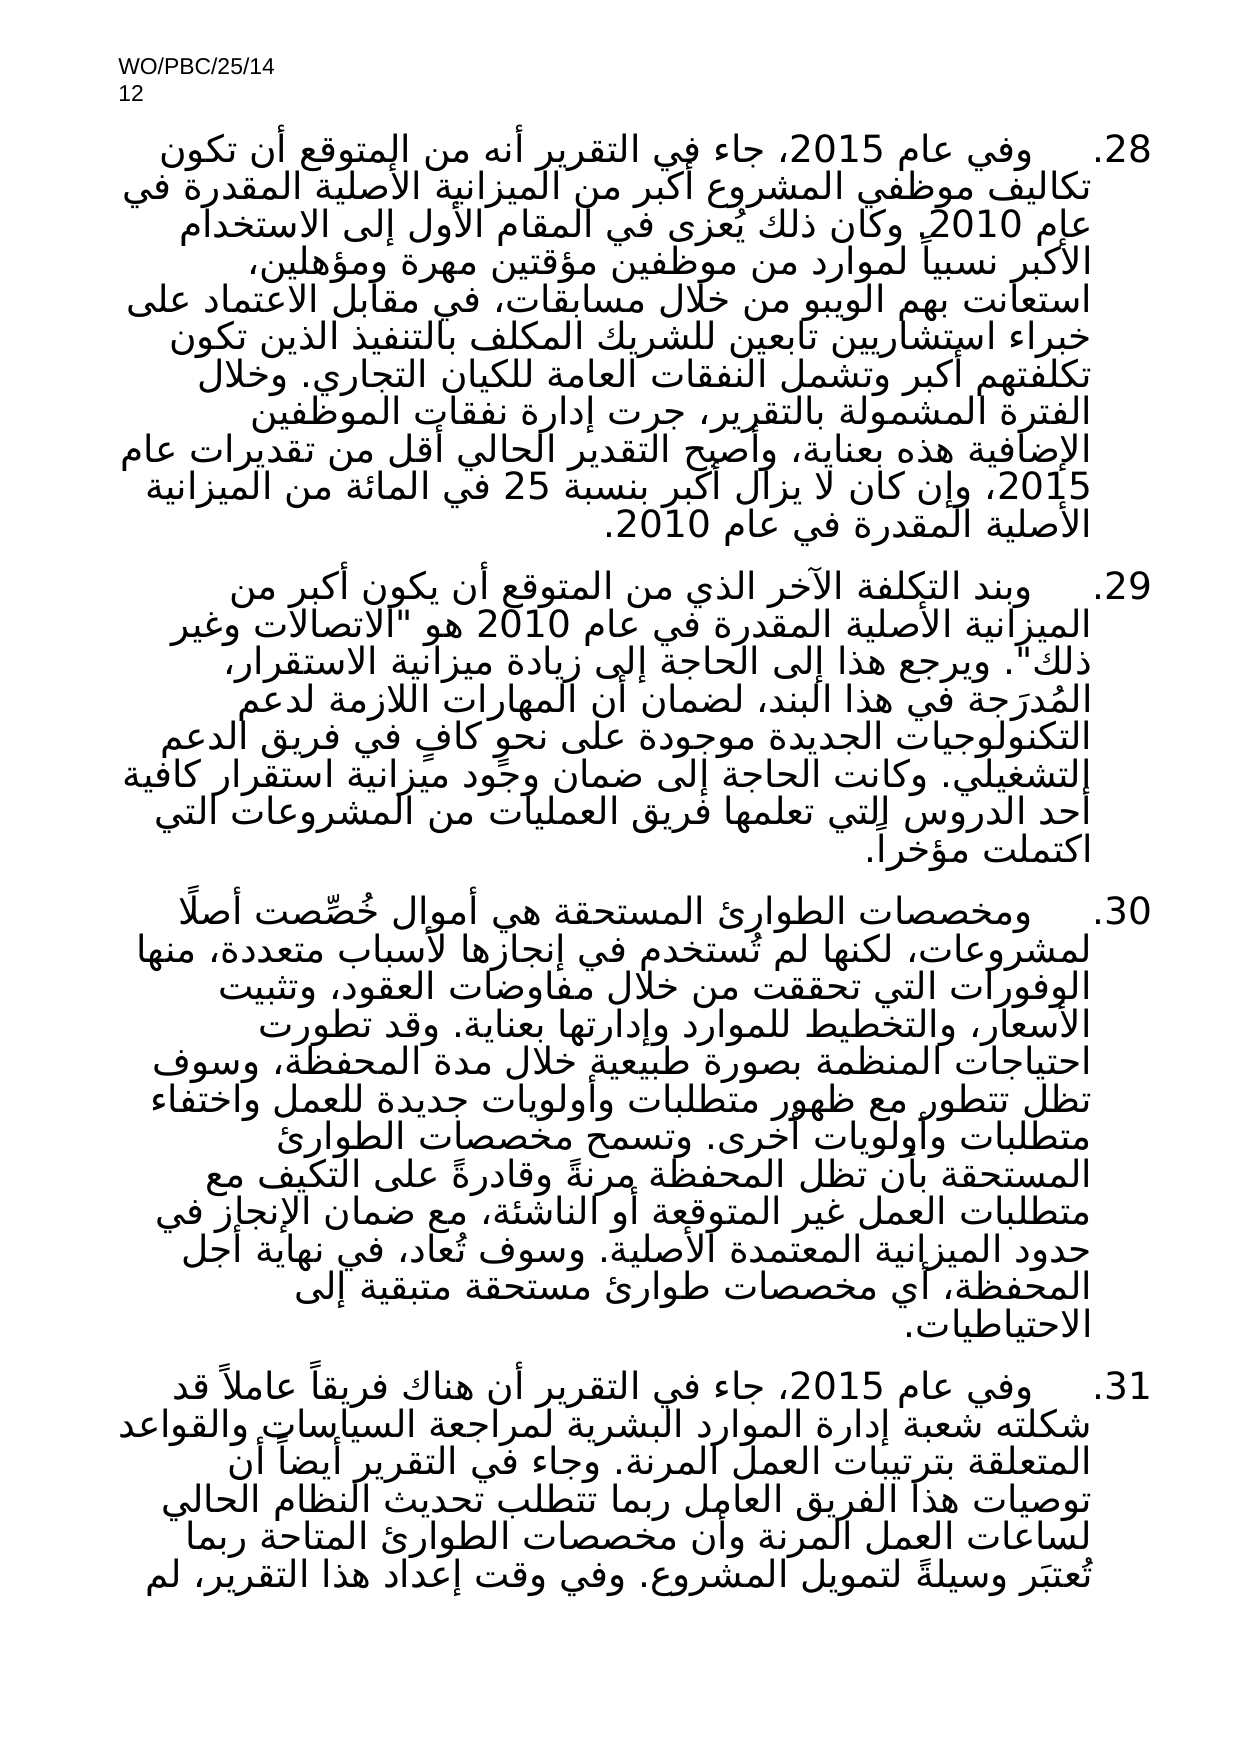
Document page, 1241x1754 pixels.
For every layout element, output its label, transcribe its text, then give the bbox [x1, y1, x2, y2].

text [118, 1370, 1092, 1595]
text وفي عام 2015، جاء في التقرير أنه من المتوقع أن تكون تكاليف موظفي المشروع أكبر من الميزانية الأصلية المقدرة في عام 2010. وكان ذلك يُعزى في المقام الأول إلى الاستخدام الأكبر نسبياً لموارد من موظفين مؤقتين مهرة ومؤهلين، استعانت بهم الويبو من خلال مسابقات، في مقابل الاعتماد على خبراء استشاريين تابعين للشريك المكلف بالتنفيذ الذين تكون تكلفتهم أكبر وتشمل النفقات العامة للكيان التجاري. وخلال الفترة المشمولة بالتقرير، جرت إدارة نفقات الموظفين الإضافية هذه بعناية، وأصبح التقدير الحالي أقل من تقديرات عام 2015، وإن كان لا يزال أكبر بنسبة 25 في المائة من الميزانية الأصلية المقدرة في عام 2010. [118, 132, 1092, 545]
text وبند التكلفة الآخر الذي من المتوقع أن يكون أكبر من الميزانية الأصلية المقدرة في عام 2010 هو "الاتصالات وغير ذلك". ويرجع هذا إلى الحاجة إلى زيادة ميزانية الاستقرار، المُدرَجة في هذا البند، لضمان أن المهارات اللازمة لدعم التكنولوجيات الجديدة موجودة على نحوٍ كافٍ في فريق الدعم التشغيلي. وكانت الحاجة إلى ضمان وجود ميزانية استقرار كافية أحد الدروس التي تعلمها فريق العمليات من المشروعات التي اكتملت مؤخراً. [118, 570, 1092, 870]
text ومخصصات الطوارئ المستحقة هي أموال خُصِّصت أصلًا لمشروعات، لكنها لم تُستخدم في إنجازها لأسباب متعددة، منها الوفورات التي تحققت من خلال مفاوضات العقود، وتثبيت الأسعار، والتخطيط للموارد وإدارتها بعناية. وقد تطورت احتياجات المنظمة بصورة طبيعية خلال مدة المحفظة، وسوف تظل تتطور مع ظهور متطلبات وأولويات جديدة للعمل واختفاء متطلبات وأولويات أخرى. وتسمح مخصصات الطوارئ المستحقة بأن تظل المحفظة مرنةً وقادرةً على التكيف مع متطلبات العمل غير المتوقعة أو الناشئة، مع ضمان الإنجاز في حدود الميزانية المعتمدة الأصلية. وسوف تُعاد، في نهاية أجل المحفظة، أي مخصصات طوارئ مستحقة متبقية إلى الاحتياطيات. [118, 895, 1092, 1345]
